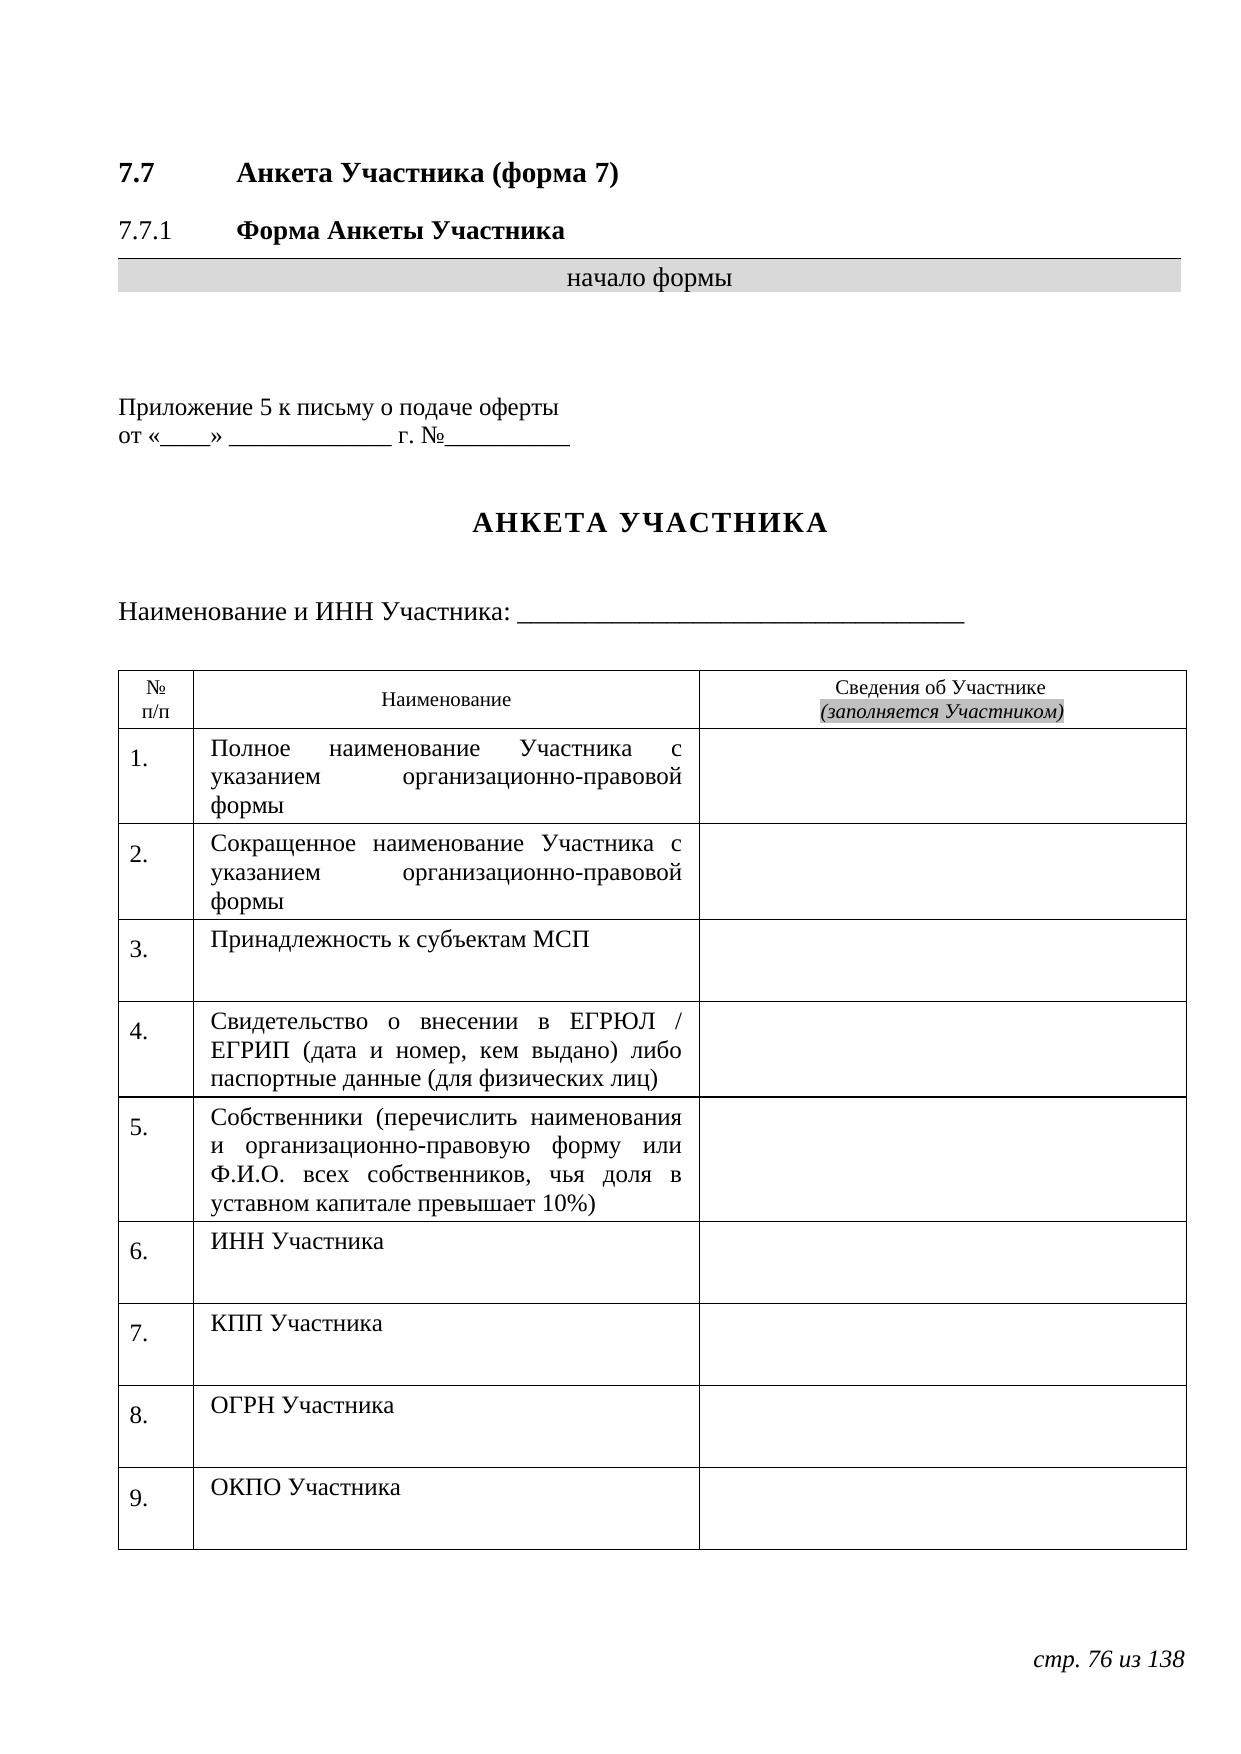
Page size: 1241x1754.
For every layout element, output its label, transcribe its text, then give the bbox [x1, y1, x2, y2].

table_header Наименование [194, 671, 699, 727]
text Форма Анкеты Участника [118, 214, 1181, 245]
table_cell [119, 1468, 193, 1549]
table_cell Сокращенное наименование Участника с указанием организационно-правовой формы [194, 824, 699, 919]
table_cell ОГРН Участника [194, 1386, 699, 1467]
table_cell [700, 1468, 1186, 1549]
table_cell [700, 1304, 1186, 1385]
text начало формы [118, 259, 1181, 292]
subtitle Анкета Участника (форма 7) [118, 156, 1181, 189]
table_cell [700, 920, 1186, 1001]
table_cell [700, 1386, 1186, 1467]
table_cell [700, 1002, 1186, 1096]
table_cell [119, 1222, 193, 1303]
table_cell [700, 1098, 1186, 1221]
table_cell [119, 1386, 193, 1467]
table_cell Принадлежность к субъектам МСП [194, 920, 699, 1001]
table_cell [700, 824, 1186, 919]
table_cell [700, 729, 1186, 823]
table_cell [119, 824, 193, 919]
table_header № п/п [119, 671, 193, 727]
table_cell КПП Участника [194, 1304, 699, 1385]
table_cell [700, 1222, 1186, 1303]
text Анкета Участника [118, 506, 1181, 539]
table_cell ОКПО Участника [194, 1468, 699, 1549]
table_cell Свидетельство о внесении в ЕГРЮЛ / ЕГРИП (дата и номер, кем выдано) либо паспортные данные (для физических лиц) [194, 1002, 699, 1096]
table_cell [119, 729, 193, 823]
text Приложение 5 к письму о подаче оферты от «____» _____________ г. №__________ [118, 392, 1181, 449]
table_cell Полное наименование Участника с указанием организационно-правовой формы [194, 729, 699, 823]
table_cell ИНН Участника [194, 1222, 699, 1303]
table_cell [119, 1304, 193, 1385]
table_cell [119, 1098, 193, 1221]
table_cell Собственники (перечислить наименования и организационно-правовую форму или Ф.И.О. всех собственников, чья доля в уставном капитале превышает 10%) [194, 1098, 699, 1221]
table_cell [119, 920, 193, 1001]
text Наименование и ИНН Участника: _________________________________ [118, 595, 1181, 626]
table_header Сведения об Участнике (заполняется Участником) [700, 671, 1186, 727]
table_cell [119, 1002, 193, 1096]
